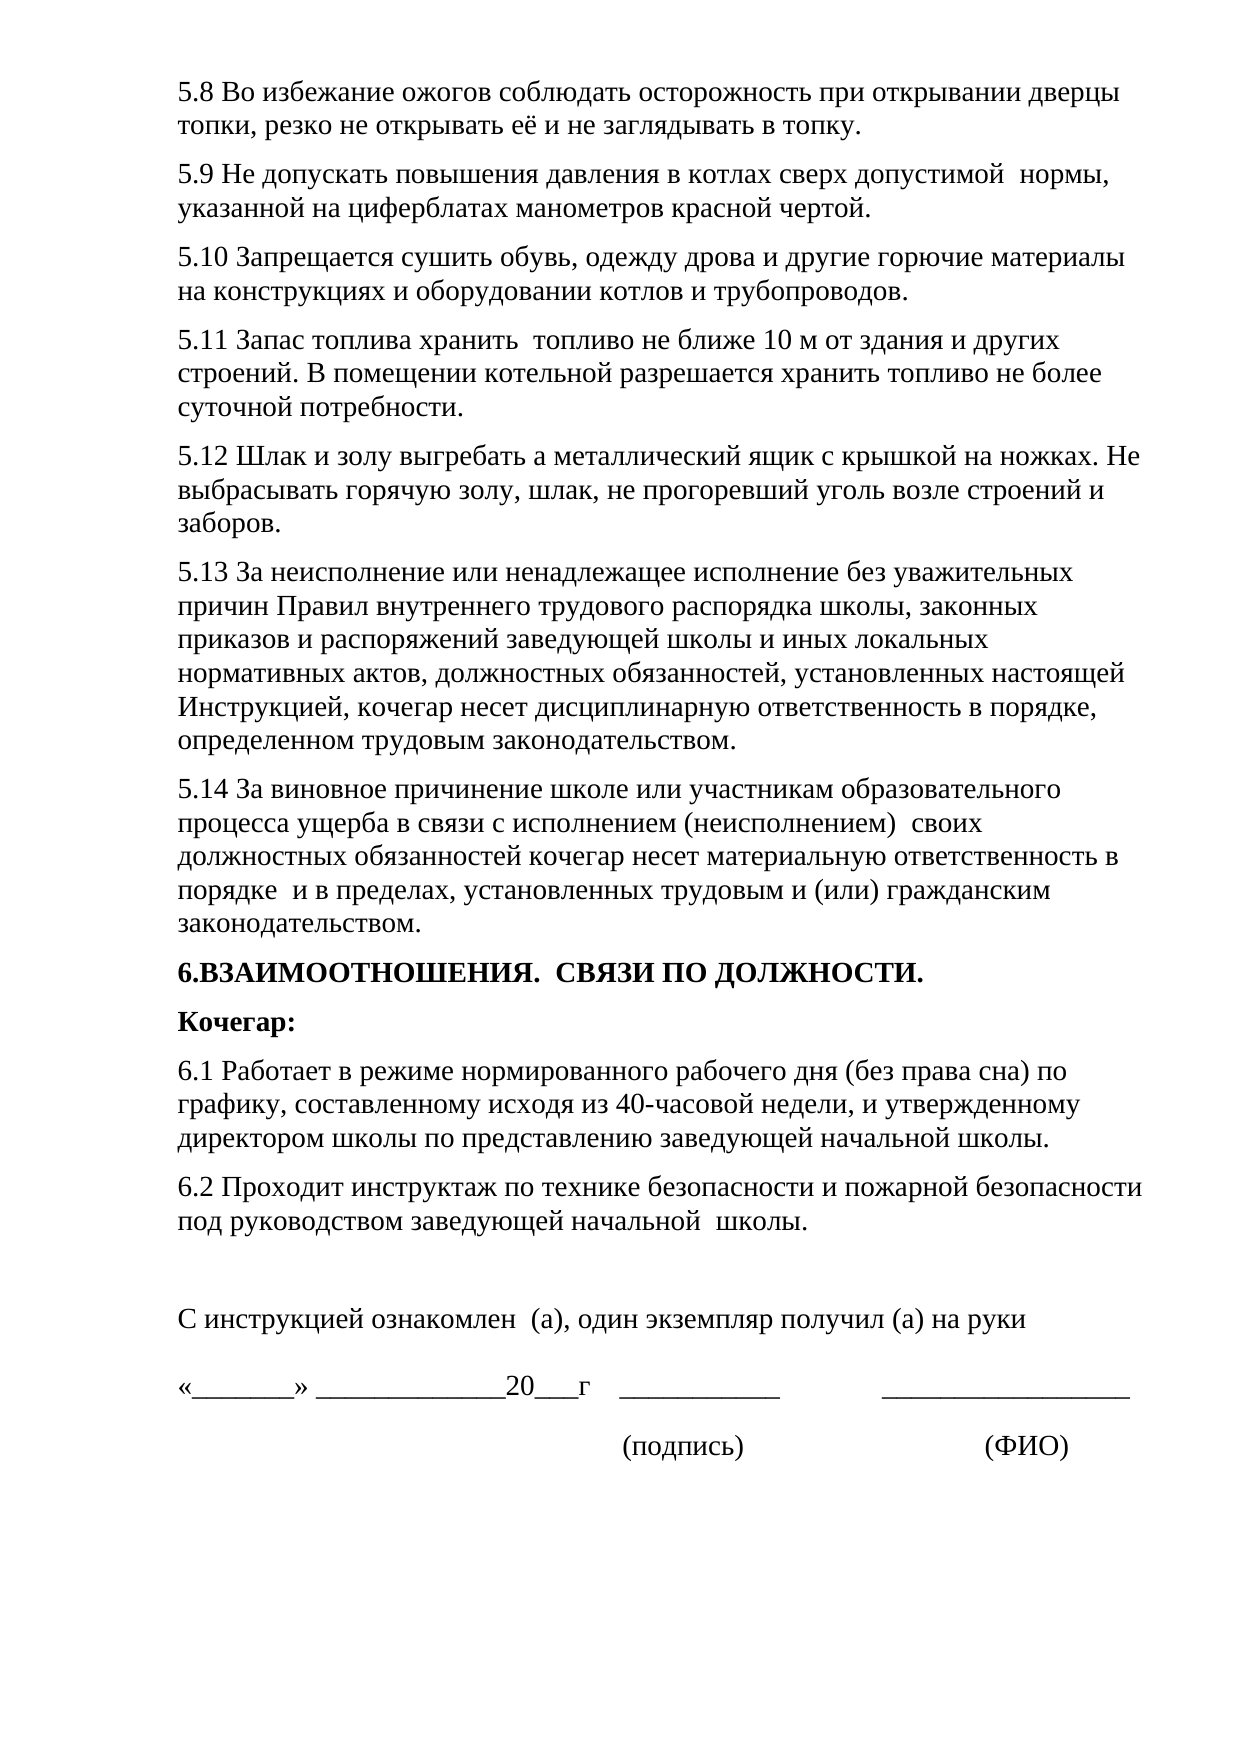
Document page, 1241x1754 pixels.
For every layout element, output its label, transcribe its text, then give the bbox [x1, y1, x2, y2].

text 5.8 Во избежание ожогов соблюдать осторожность при открывании дверцы топки, резко не открывать её и не заглядывать в топку. [177, 74, 1152, 141]
text 5.9 Не допускать повышения давления в котлах сверх допустимой нормы, указанной на циферблатах манометров красной чертой. [177, 157, 1152, 224]
text 5.12 Шлак и золу выгребать а металлический ящик с крышкой на ножках. Не выбрасывать горячую золу, шлак, не прогоревший уголь возле строений и заборов. [177, 438, 1152, 539]
text «_______» _____________20___г ___________ _________________ [177, 1368, 1152, 1402]
text Кочегар: [177, 1004, 1152, 1037]
text 5.13 За неисполнение или ненадлежащее исполнение без уважительных причин Правил внутреннего трудового распорядка школы, законных приказов и распоряжений заведующей школы и иных локальных нормативных актов, должностных обязанностей, установленных настоящей Инструкцией, кочегар несет дисциплинарную ответственность в порядке, определенном трудовым законодательством. [177, 554, 1152, 756]
text 6.1 Работает в режиме нормированного рабочего дня (без права сна) по графику, составленному исходя из 40-часовой недели, и утвержденному директором школы по представлению заведующей начальной школы. [177, 1053, 1152, 1154]
text 6.2 Проходит инструктаж по технике безопасности и пожарной безопасности под руководством заведующей начальной школы. [177, 1169, 1152, 1236]
text 5.14 За виновное причинение школе или участникам образовательного процесса ущерба в связи с исполнением (неисполнением) своих должностных обязанностей кочегар несет материальную ответственность в порядке и в пределах, установленных трудовым и (или) гражданским законодательством. [177, 771, 1152, 939]
text С инструкцией ознакомлен (а), один экземпляр получил (а) на руки [177, 1301, 1152, 1335]
text 6.ВЗАИМООТНОШЕНИЯ. СВЯЗИ ПО ДОЛЖНОСТИ. [177, 955, 1152, 988]
text 5.11 Запас топлива хранить топливо не ближе 10 м от здания и других строений. В помещении котельной разрешается хранить топливо не более суточной потребности. [177, 322, 1152, 423]
text 5.10 Запрещается сушить обувь, одежду дрова и другие горючие материалы на конструкциях и оборудовании котлов и трубопроводов. [177, 239, 1152, 306]
text (подпись) (ФИО) [177, 1428, 1152, 1461]
